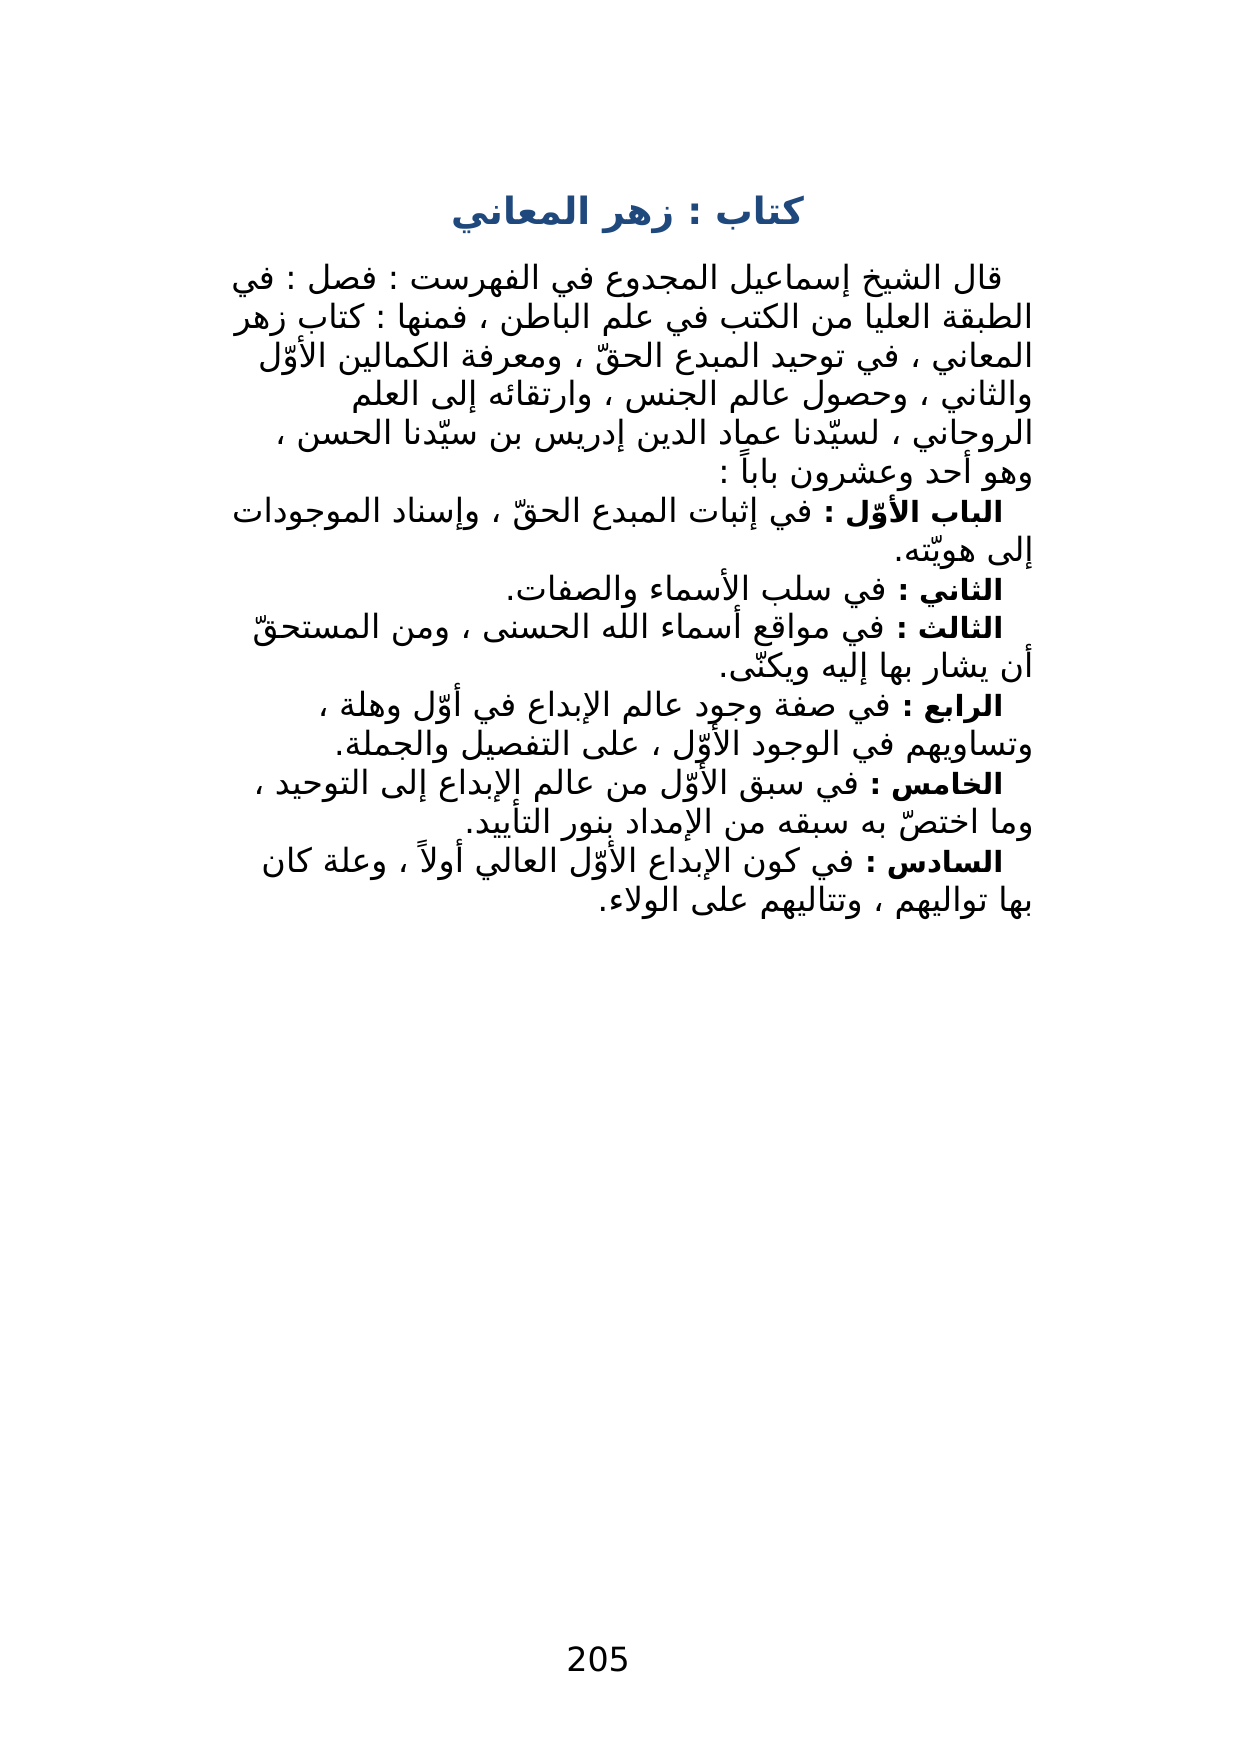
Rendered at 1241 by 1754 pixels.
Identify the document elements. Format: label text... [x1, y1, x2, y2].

subtitle كتاب : زهر المعاني [222, 190, 1033, 233]
text الخامس : في سبق الأوّل من عالم الإبداع إلى التوحيد ، وما اختصّ به سبقه من الإمداد بنور التأييد. [222, 763, 1033, 841]
text الثالث : في مواقع أسماء الله الحسنى ، ومن المستحقّ أن يشار بها إليه ويكنّى. [222, 608, 1033, 686]
text الباب الأوّل : في إثبات المبدع الحقّ ، وإسناد الموجودات إلى هويّته. [222, 491, 1033, 569]
text قال الشيخ إسماعيل المجدوع في الفهرست : فصل : في الطبقة العليا من الكتب في علم الباطن ، فمنها : كتاب زهر المعاني ، في توحيد المبدع الحقّ ، ومعرفة الكمالين الأوّل والثاني ، وحصول عالم الجنس ، وارتقائه إلى العلم الروحاني ، لسيّدنا عماد الدين إدريس بن سيّدنا الحسن ، وهو أحد وعشرون باباً : [222, 258, 1033, 491]
text الرابع : في صفة وجود عالم الإبداع في أوّل وهلة ، وتساويهم في الوجود الأوّل ، على التفصيل والجملة. [222, 686, 1033, 763]
text الثاني : في سلب الأسماء والصفات. [222, 569, 1033, 608]
text السادس : في كون الإبداع الأوّل العالي أولاً ، وعلة كان بها تواليهم ، وتتاليهم على الولاء. [222, 841, 1033, 919]
